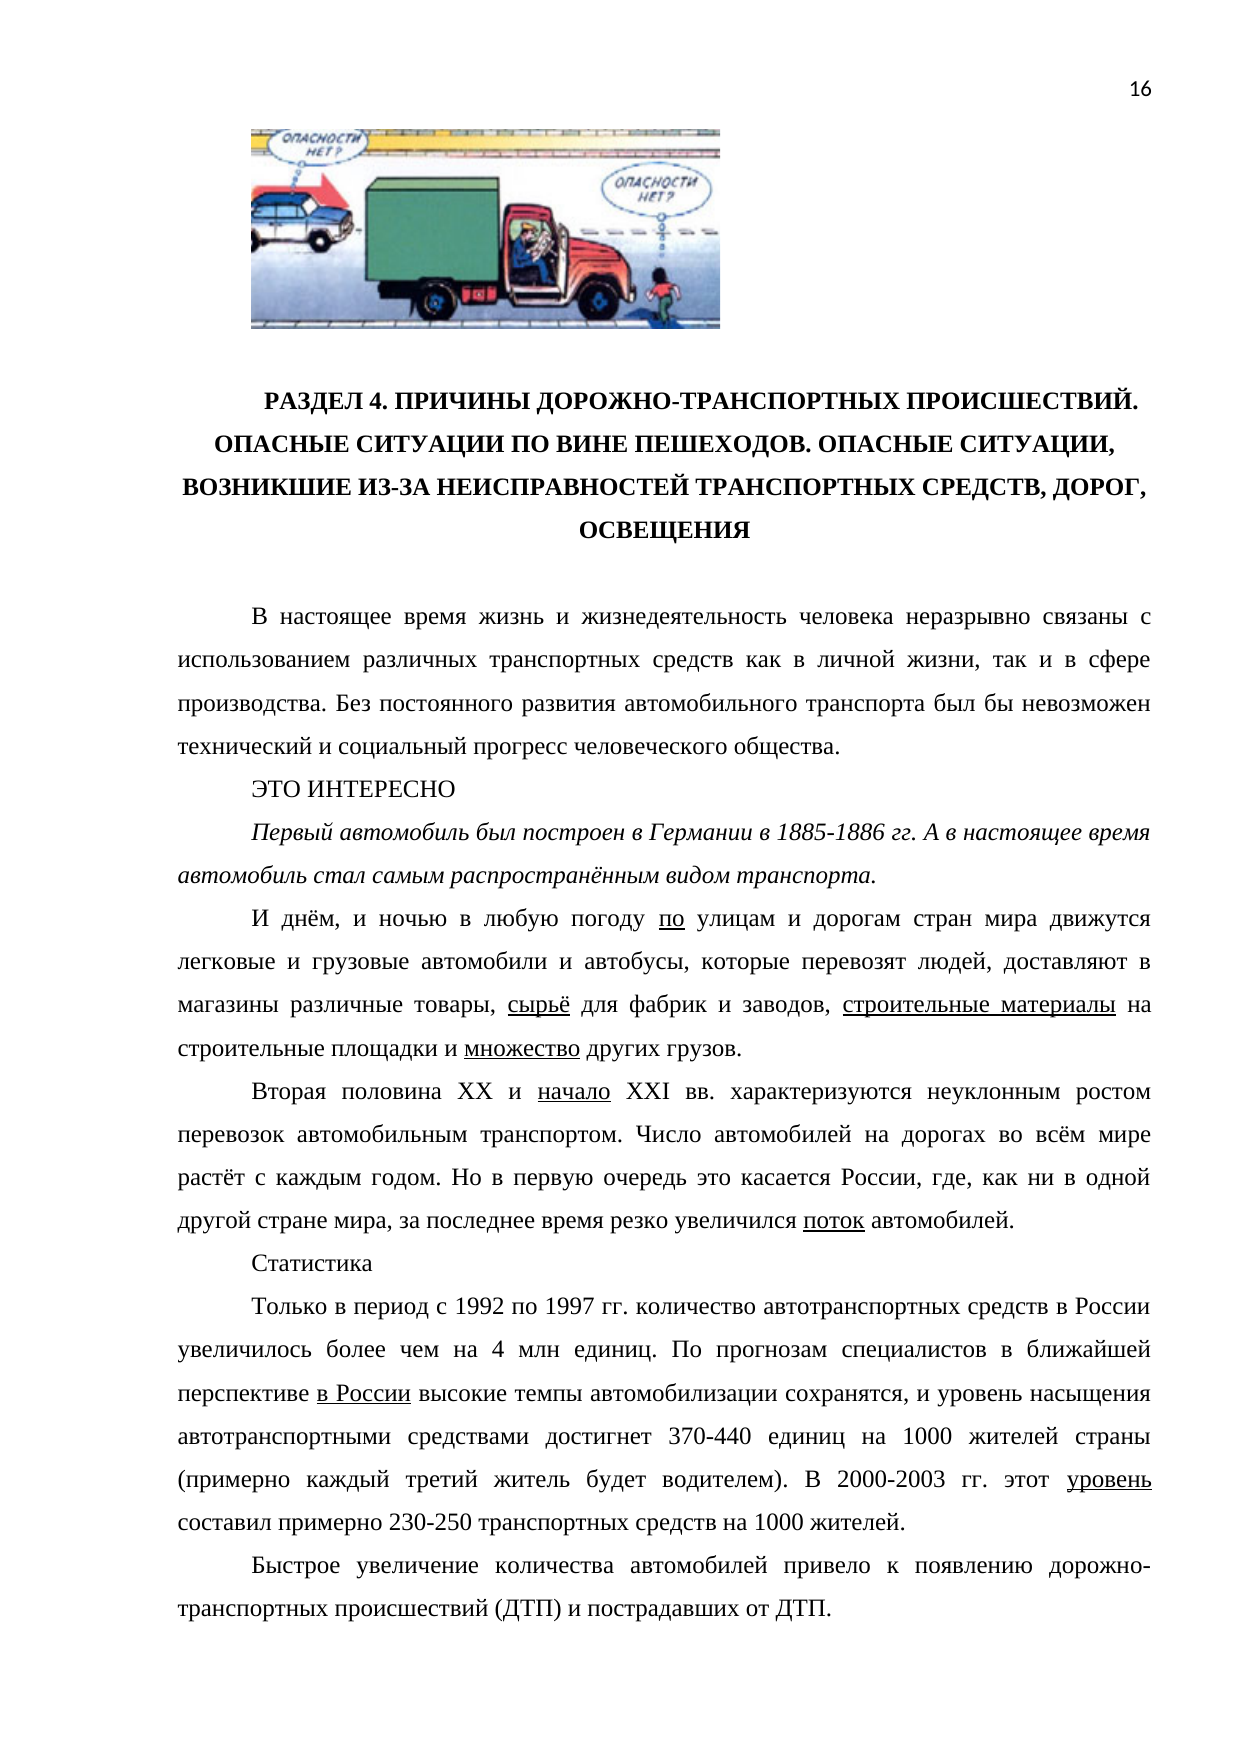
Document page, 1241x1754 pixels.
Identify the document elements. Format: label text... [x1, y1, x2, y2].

text ЭТО ИНТЕРЕСНО [177, 774, 1152, 803]
text Только в период с 1992 по 1997 гг. количество автотранспортных средств в России увеличилось более чем на 4 млн единиц. По прогнозам специалистов в ближайшей перспективе в России высокие темпы автомобилизации сохранятся, и уровень насыщения автотранспортными средствами достигнет 370-440 единиц на 1000 жителей страны (примерно каждый третий житель будет водителем). В 2000-2003 гг. этот уровень составил примерно 230-250 транспортных средств на 1000 жителей. [177, 1291, 1152, 1536]
text И днём, и ночью в любую погоду по улицам и дорогам стран мира движутся легковые и грузовые автомобили и автобусы, которые перевозят людей, доставляют в магазины различные товары, сырьё для фабрик и заводов, строительные материалы на строительные площадки и множество других грузов. [177, 903, 1152, 1061]
text Вторая половина XX и начало XXI вв. характеризуются неуклонным ростом перевозок автомобильным транспортом. Число автомобилей на дорогах во всём мире растёт с каждым годом. Но в первую очередь это касается России, где, как ни в одной другой стране мира, за последнее время резко увеличился поток автомобилей. [177, 1076, 1152, 1234]
text Первый автомобиль был построен в Германии в 1885-1886 гг. А в настоящее время автомобиль стал самым распространённым видом транспорта. [177, 817, 1152, 889]
text РАЗДЕЛ 4. ПРИЧИНЫ ДОРОЖНО-ТРАНСПОРТНЫХ ПРОИСШЕСТВИЙ. ОПАСНЫЕ СИТУАЦИИ ПО ВИНЕ ПЕШЕХОДОВ. ОПАСНЫЕ СИТУАЦИИ, ВОЗНИКШИЕ ИЗ-ЗА НЕИСПРАВНОСТЕЙ ТРАНСПОРТНЫХ СРЕДСТВ, ДОРОГ, ОСВЕЩЕНИЯ [177, 386, 1152, 544]
text Статистика [177, 1248, 1152, 1277]
text В настоящее время жизнь и жизнедеятельность человека неразрывно связаны с использованием различных транспортных средств как в личной жизни, так и в сфере производства. Без постоянного развития автомобильного транспорта был бы невозможен технический и социальный прогресс человеческого общества. [177, 601, 1152, 759]
picture [251, 129, 721, 329]
text Быстрое увеличение количества автомобилей привело к появлению дорожно-транспортных происшествий (ДТП) и пострадавших от ДТП. [177, 1550, 1152, 1622]
